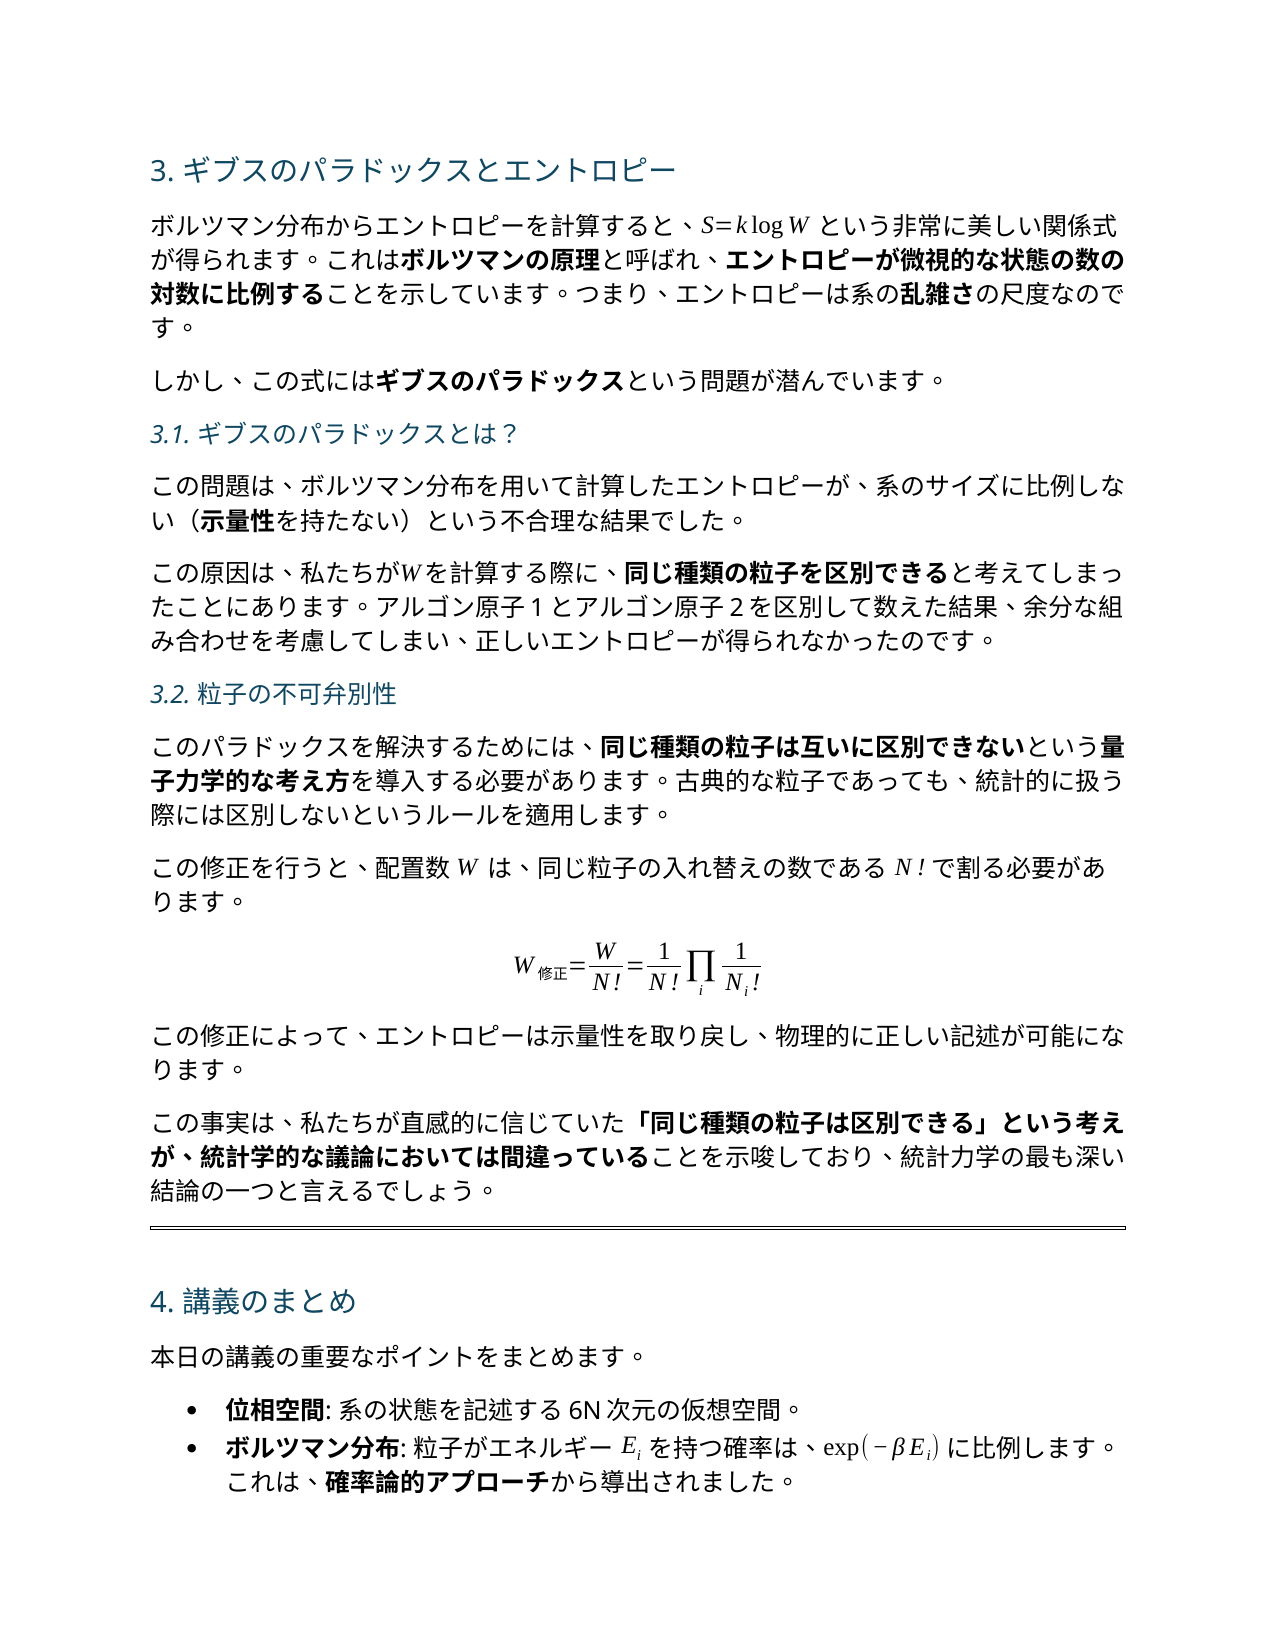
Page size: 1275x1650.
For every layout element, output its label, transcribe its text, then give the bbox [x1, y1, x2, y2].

text この修正を行うと、配置数 は、同じ粒子の入れ替えの数である で割る必要があります。 [150, 851, 1125, 919]
text しかし、この式にはギブスのパラドックスという問題が潜んでいます。 [150, 363, 1125, 397]
text この事実は、私たちが直感的に信じていた「同じ種類の粒子は区別できる」という考えが、統計学的な議論においては間違っていることを示唆しており、統計力学の最も深い結論の一つと言えるでしょう。 [150, 1106, 1125, 1208]
subtitle 4. 講義のまとめ [150, 1282, 1125, 1321]
subtitle 3.1. ギブスのパラドックスとは？ [150, 416, 1125, 450]
list 位相空間: 系の状態を記述する6N次元の仮想空間。 [187, 1393, 1125, 1427]
text ボルツマン分布からエントロピーを計算すると、 という非常に美しい関係式が得られます。これはボルツマンの原理と呼ばれ、エントロピーが微視的な状態の数の対数に比例することを示しています。つまり、エントロピーは系の乱雑さの尺度なのです。 [150, 208, 1125, 345]
text この原因は、私たちがを計算する際に、同じ種類の粒子を区別できると考えてしまったことにあります。アルゴン原子1とアルゴン原子2を区別して数えた結果、余分な組み合わせを考慮してしまい、正しいエントロピーが得られなかったのです。 [150, 556, 1125, 658]
text この問題は、ボルツマン分布を用いて計算したエントロピーが、系のサイズに比例しない（示量性を持たない）という不合理な結果でした。 [150, 469, 1125, 537]
text この修正によって、エントロピーは示量性を取り戻し、物理的に正しい記述が可能になります。 [150, 1019, 1125, 1087]
subtitle 3.2. 粒子の不可弁別性 [150, 677, 1125, 711]
list ボルツマン分布: 粒子がエネルギー を持つ確率は、 に比例します。これは、確率論的アプローチから導出されました。 [187, 1431, 1125, 1499]
text このパラドックスを解決するためには、同じ種類の粒子は互いに区別できないという量子力学的な考え方を導入する必要があります。古典的な粒子であっても、統計的に扱う際には区別しないというルールを適用します。 [150, 730, 1125, 832]
subtitle 3. ギブスのパラドックスとエントロピー [150, 150, 1125, 190]
text 本日の講義の重要なポイントをまとめます。 [150, 1340, 1125, 1374]
